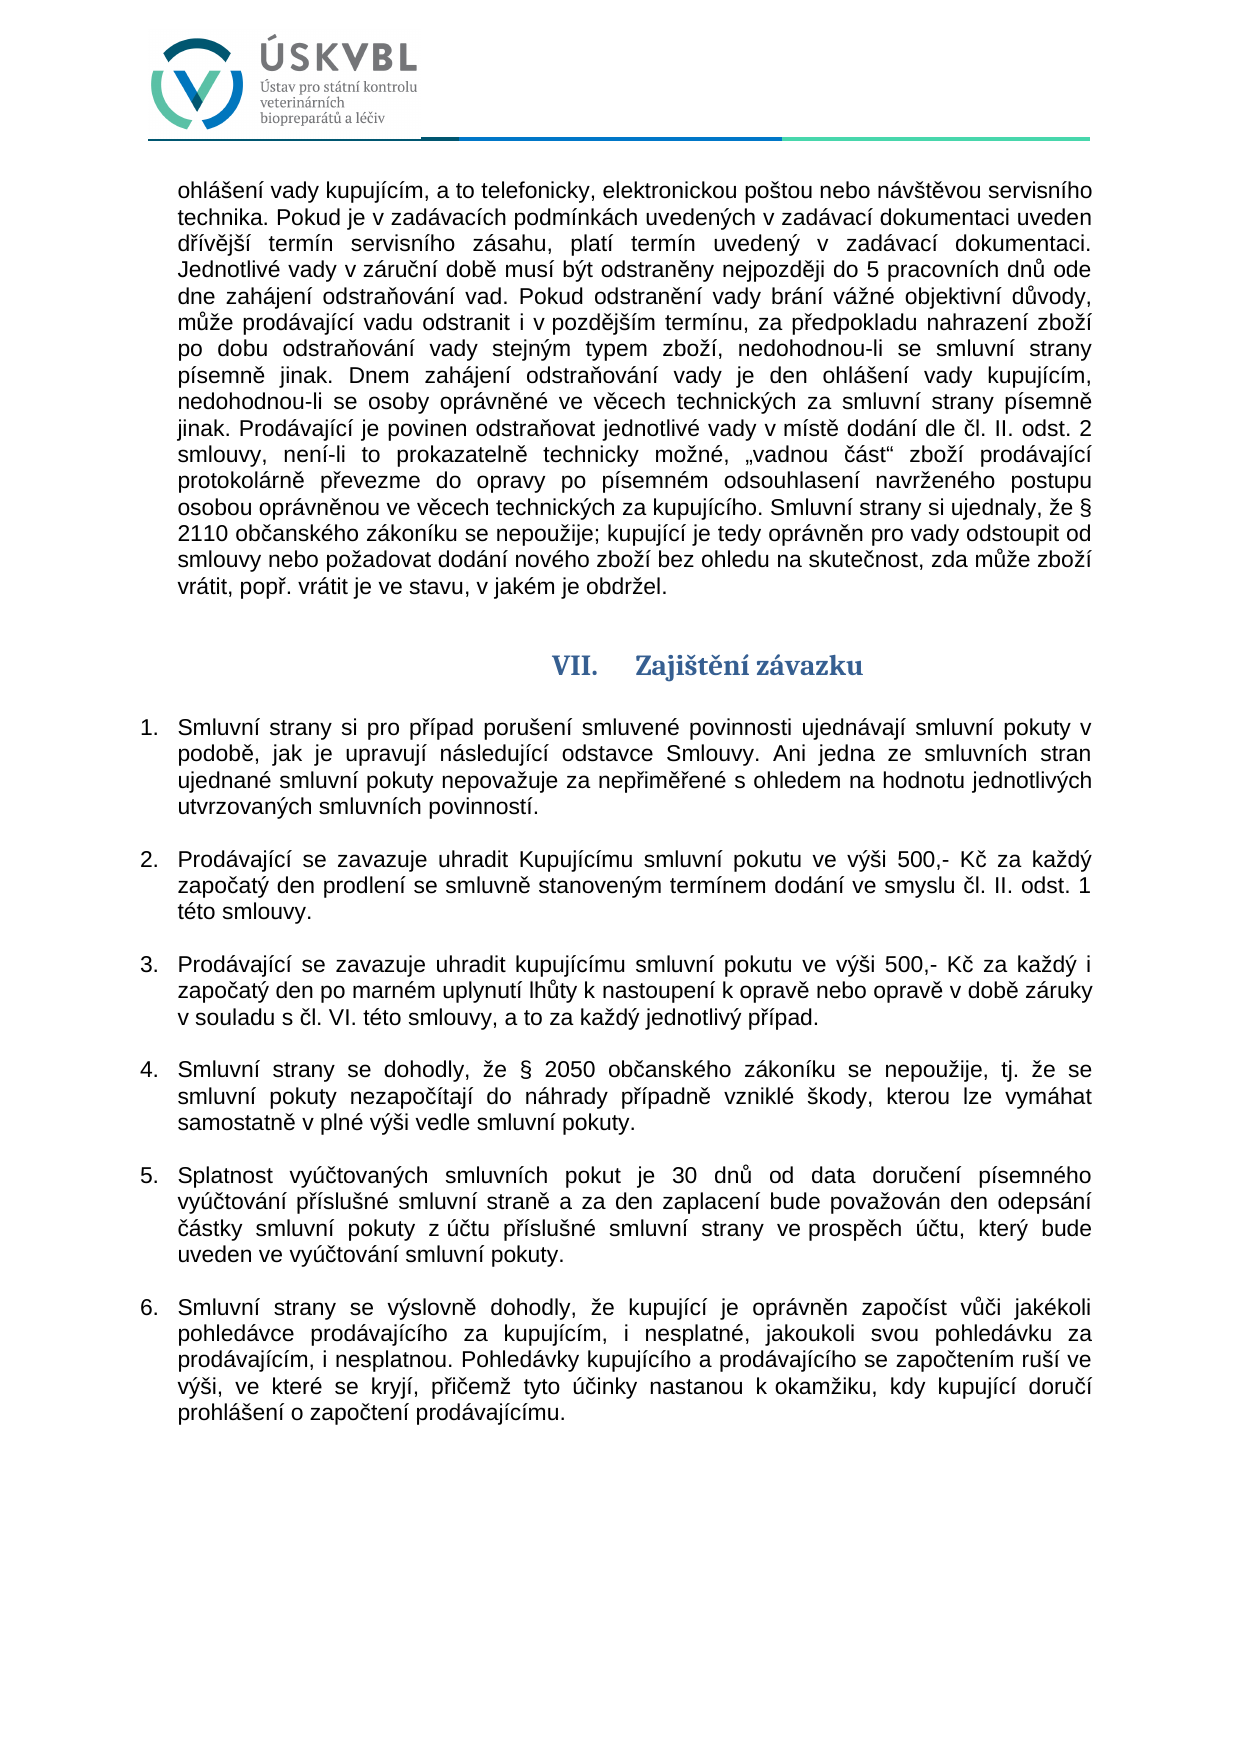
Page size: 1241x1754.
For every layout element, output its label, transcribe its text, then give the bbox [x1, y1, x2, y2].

list Smluvní strany se výslovně dohodly, že kupující je oprávněn započíst vůči jakékoli pohledávce prodávajícího za kupujícím, i nesplatné, jakoukoli svou pohledávku za prodávajícím, i nesplatnou. Pohledávky kupujícího a prodávajícího se započtením ruší ve výši, ve které se kryjí, přičemž tyto účinky nastanou k okamžiku, kdy kupující doručí prohlášení o započtení prodávajícímu. [140, 1294, 1093, 1425]
subtitle Zajištění závazku [369, 649, 1093, 682]
list Prodávající se zavazuje uhradit kupujícímu smluvní pokutu ve výši 500,- Kč za každý i započatý den po marném uplynutí lhůty k nastoupení k opravě nebo opravě v době záruky v souladu s čl. VI. této smlouvy, a to za každý jednotlivý případ. [140, 951, 1093, 1030]
list Prodávající se zavazuje uhradit Kupujícímu smluvní pokutu ve výši 500,- Kč za každý započatý den prodlení se smluvně stanoveným termínem dodání ve smyslu čl. II. odst. 1 této smlouvy. [140, 846, 1093, 925]
list Splatnost vyúčtovaných smluvních pokut je 30 dnů od data doručení písemného vyúčtování příslušné smluvní straně a za den zaplacení bude považován den odepsání částky smluvní pokuty z účtu příslušné smluvní strany ve prospěch účtu, který bude uveden ve vyúčtování smluvní pokuty. [140, 1162, 1093, 1267]
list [140, 177, 1093, 599]
list Smluvní strany se dohodly, že § 2050 občanského zákoníku se nepoužije, tj. že se smluvní pokuty nezapočítají do náhrady případně vzniklé škody, kterou lze vymáhat samostatně v plné výši vedle smluvní pokuty. [140, 1056, 1093, 1136]
list Smluvní strany si pro případ porušení smluvené povinnosti ujednávají smluvní pokuty v podobě, jak je upravují následující odstavce Smlouvy. Ani jedna ze smluvních stran ujednané smluvní pokuty nepovažuje za nepřiměřené s ohledem na hodnotu jednotlivých utvrzovaných smluvních povinností. [140, 714, 1093, 819]
picture [147, 29, 421, 138]
